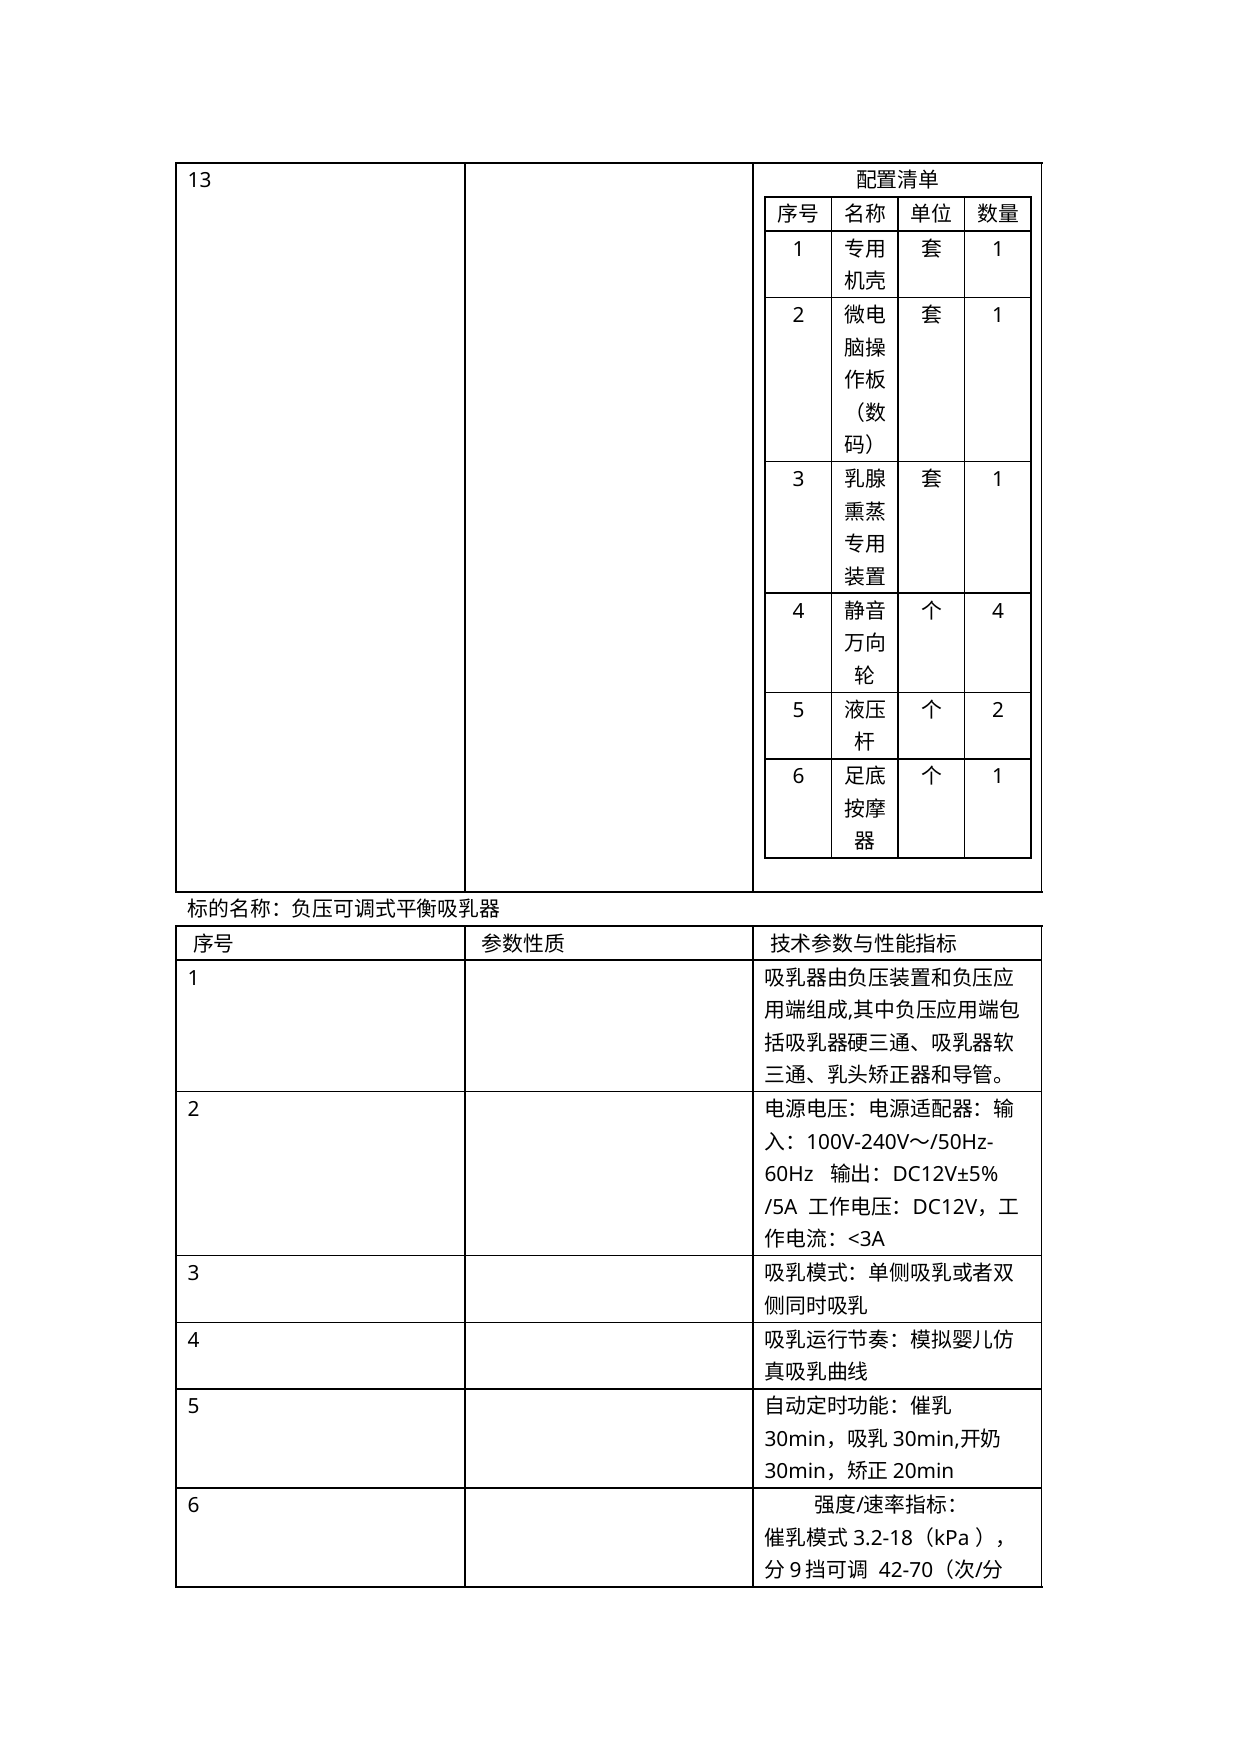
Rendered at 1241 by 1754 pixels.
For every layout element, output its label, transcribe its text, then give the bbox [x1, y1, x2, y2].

table_cell 1 [177, 961, 464, 1091]
table_header 序号 [177, 927, 464, 959]
table_cell 13 [177, 164, 464, 891]
table_cell 5 [177, 1390, 464, 1487]
table_cell 电源电压：电源适配器：输入：100V-240V～/50Hz-60Hz 输出：DC12V±5% /5A 工作电压：DC12V，工作电流：<3A [754, 1092, 1041, 1255]
table_cell [466, 1256, 752, 1321]
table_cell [754, 1489, 1041, 1586]
table_cell 3 [177, 1256, 464, 1321]
text 标的名称：负压可调式平衡吸乳器 [187, 893, 1053, 925]
table_cell [466, 164, 752, 891]
table_cell 自动定时功能：催乳30min，吸乳30min,开奶30min，矫正20min [754, 1390, 1041, 1487]
table_cell 6 [177, 1489, 464, 1586]
table_cell [466, 1390, 752, 1487]
table_cell [466, 1489, 752, 1586]
table_cell [466, 961, 752, 1091]
table_header 技术参数与性能指标 [754, 927, 1041, 959]
table_cell 吸乳模式：单侧吸乳或者双侧同时吸乳 [754, 1256, 1041, 1321]
table_cell 配置清单 [754, 164, 1041, 891]
table_cell 2 [177, 1092, 464, 1255]
table_cell 吸乳运行节奏：模拟婴儿仿真吸乳曲线 [754, 1323, 1041, 1388]
table_cell 吸乳器由负压装置和负压应用端组成,其中负压应用端包括吸乳器硬三通、吸乳器软三通、乳头矫正器和导管。 [754, 961, 1041, 1091]
table_header 参数性质 [466, 927, 752, 959]
table_cell [466, 1092, 752, 1255]
table_cell 4 [177, 1323, 464, 1388]
table_cell [466, 1323, 752, 1388]
